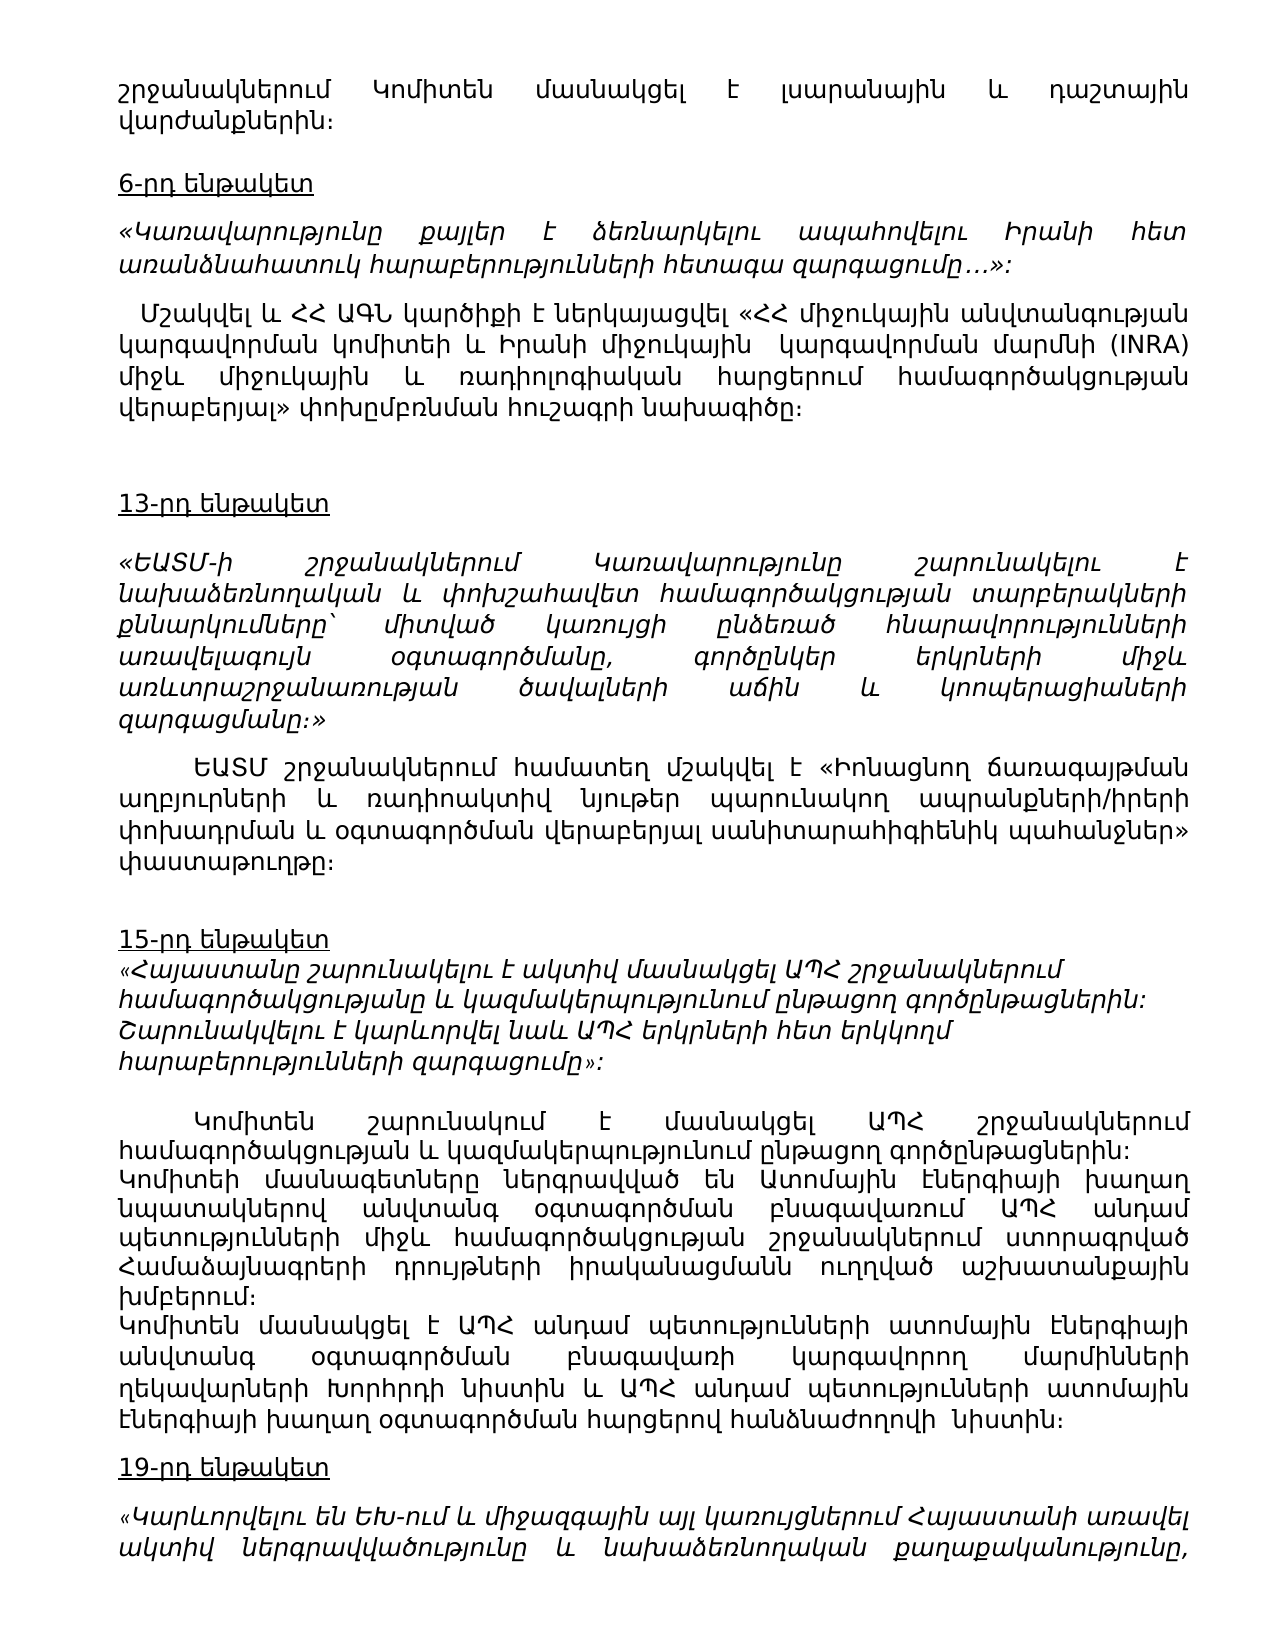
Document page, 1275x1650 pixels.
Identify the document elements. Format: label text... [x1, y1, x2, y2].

text Կոմիտեն շարունակում է մասնակցել ԱՊՀ շրջանակներում համագործակցության և կազմակերպությունում ընթացող գործընթացներին: [118, 1107, 1191, 1165]
text 13-րդ ենթակետ [118, 489, 1191, 519]
text 15-րդ ենթակետ [118, 925, 1191, 954]
text 19-րդ ենթակետ [118, 1453, 1191, 1482]
text ԵԱՏՄ շրջանակներում համատեղ մշակվել է «Իոնացնող ճառագայթման աղբյուրների և ռադիոակտիվ նյութեր պարունակող ապրանքների/իրերի փոխադրման և օգտագործման վերաբերյալ սանիտարահիգիենիկ պահանջներ» փաստաթուղթը։ [118, 753, 1191, 877]
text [118, 75, 1191, 136]
text «Հայաստանը շարունակելու է ակտիվ մասնակցել ԱՊՀ շրջանակներում համագործակցությանը և կազմակերպությունում ընթացող գործընթացներին: Շարունակվելու է կարևորվել նաև ԱՊՀ երկրների հետ երկկողմ հարաբերությունների զարգացումը»: [118, 954, 1191, 1076]
text Կոմիտեն մասնակցել է ԱՊՀ անդամ պետությունների ատոմային էներգիայի անվտանգ օգտագործման բնագավառի կարգավորող մարմինների ղեկավարների Խորհրդի նիստին և ԱՊՀ անդամ պետությունների ատոմային էներգիայի խաղաղ օգտագործման հարցերով հանձնաժողովի նիստին։ [118, 1311, 1191, 1434]
text Կոմիտեի մասնագետները ներգրավված են Ատոմային էներգիայի խաղաղ նպատակներով անվտանգ օգտագործման բնագավառում ԱՊՀ անդամ պետությունների միջև համագործակցության շրջանակներում ստորագրված Համաձայնագրերի դրույթների իրականացմանն ուղղված աշխատանքային խմբերում։ [118, 1165, 1191, 1311]
text Մշակվել և ՀՀ ԱԳՆ կարծիքի է ներկայացվել «ՀՀ միջուկային անվտանգության կարգավորման կոմիտեի և Իրանի միջուկային կարգավորման մարմնի (INRA) միջև միջուկային և ռադիոլոգիական հարցերում համագործակցության վերաբերյալ» փոխըմբռնման հուշագրի նախագիծը։ [118, 299, 1191, 422]
text «Կառավարությունը քայլեր է ձեռնարկելու ապահովելու Իրանի հետ առանձնահատուկ հարաբերությունների հետագա զարգացումը․․․»: [118, 217, 1191, 280]
text «ԵԱՏՄ-ի շրջանակներում Կառավարությունը շարունակելու է նախաձեռնողական և փոխշահավետ համագործակցության տարբերակների քննարկումները՝ միտված կառույցի ընձեռած հնարավորությունների առավելագույն օգտագործմանը, գործընկեր երկրների միջև առևտրաշրջանառության ծավալների աճին և կոոպերացիաների զարգացմանը։» [118, 548, 1191, 734]
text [118, 1501, 1191, 1562]
text 6-րդ ենթակետ [118, 169, 1191, 198]
